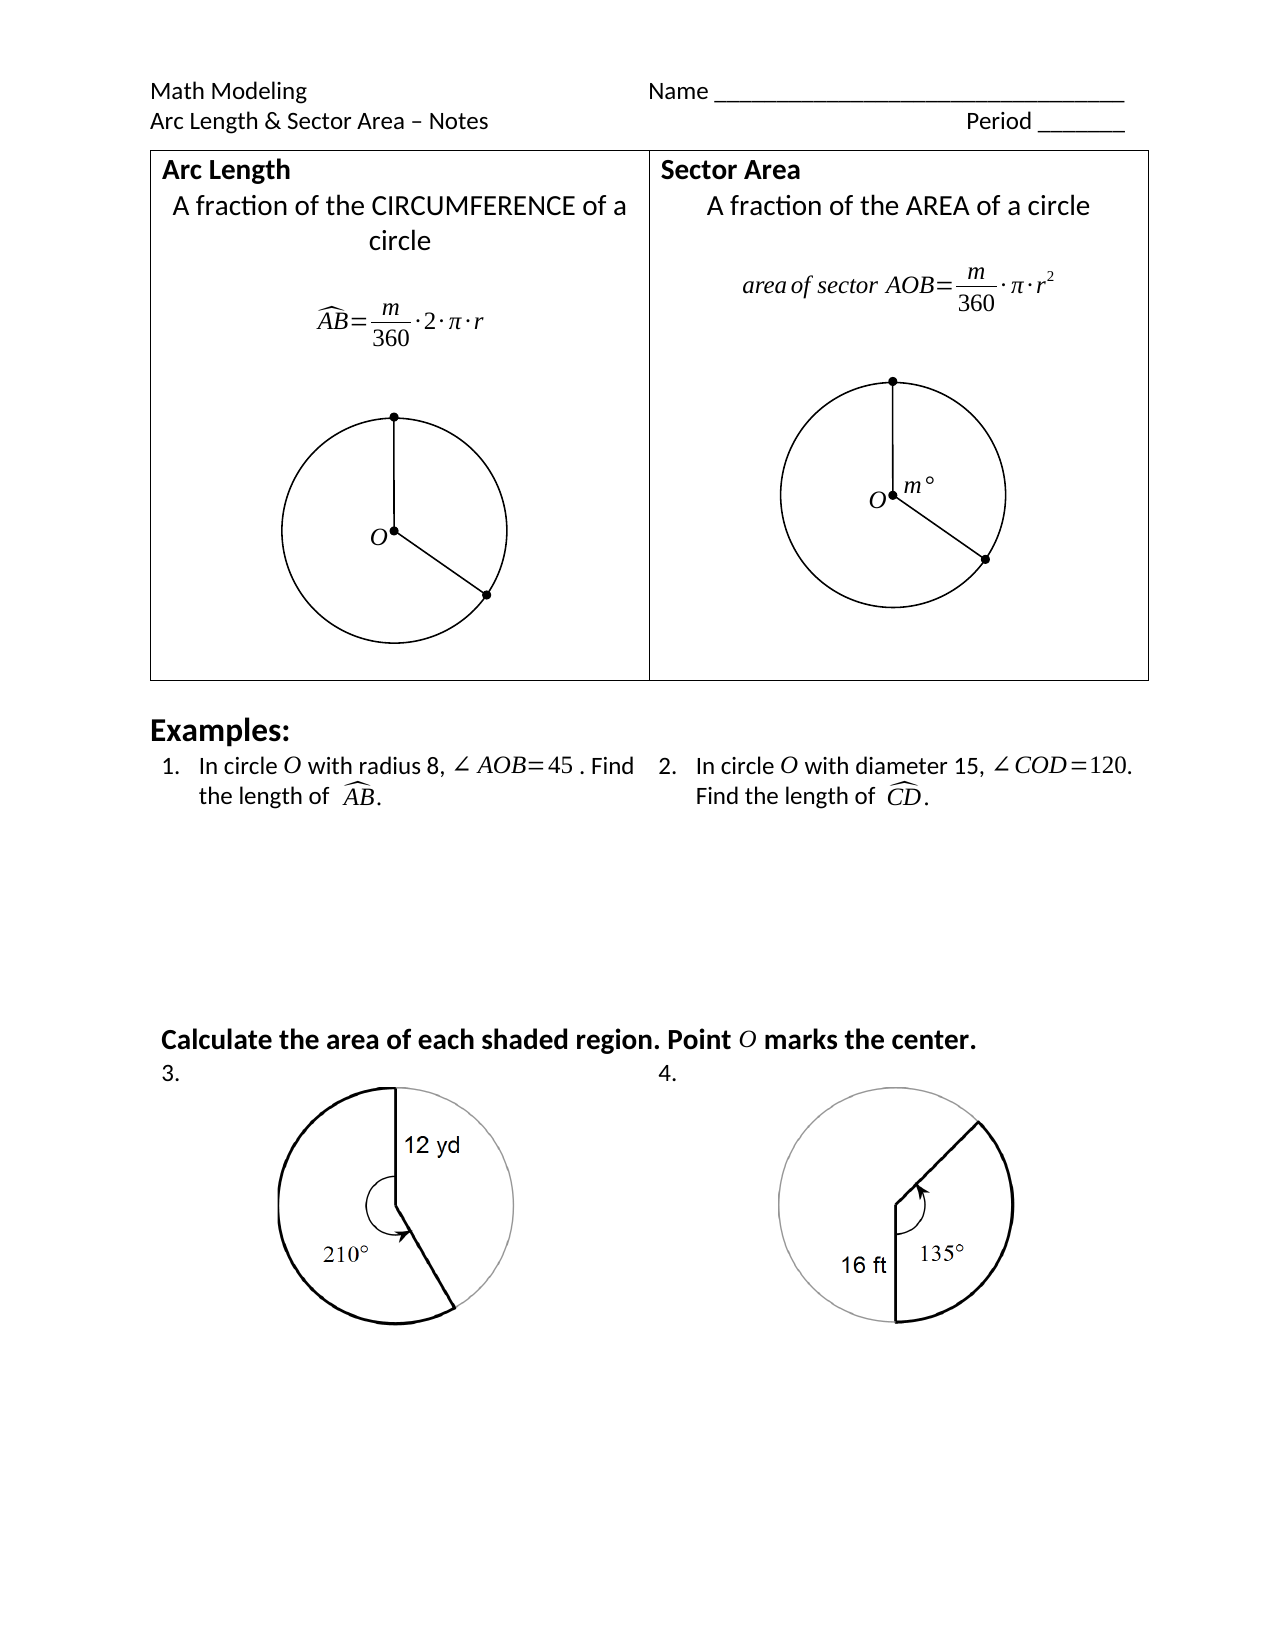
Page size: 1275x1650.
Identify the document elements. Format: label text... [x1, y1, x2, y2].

table_header In circle with diameter 15, . Find the length of [647, 750, 1174, 1021]
text Examples: [150, 709, 1125, 750]
table_cell Calculate the area of each shaded region. Point marks the center. [150, 1021, 1147, 1057]
table_header Sector Area [650, 151, 1148, 187]
picture [277, 1087, 520, 1328]
table_cell [647, 1057, 1147, 1328]
table_cell A fraction of the CIRCUMFERENCE of a circle [151, 187, 649, 680]
table_header Arc Length [151, 151, 649, 187]
table_cell [150, 1057, 647, 1328]
table_header In circle with radius 8, . Find the length of [150, 750, 647, 1021]
picture [778, 1087, 1017, 1328]
table_cell A fraction of the AREA of a circle [650, 187, 1148, 680]
